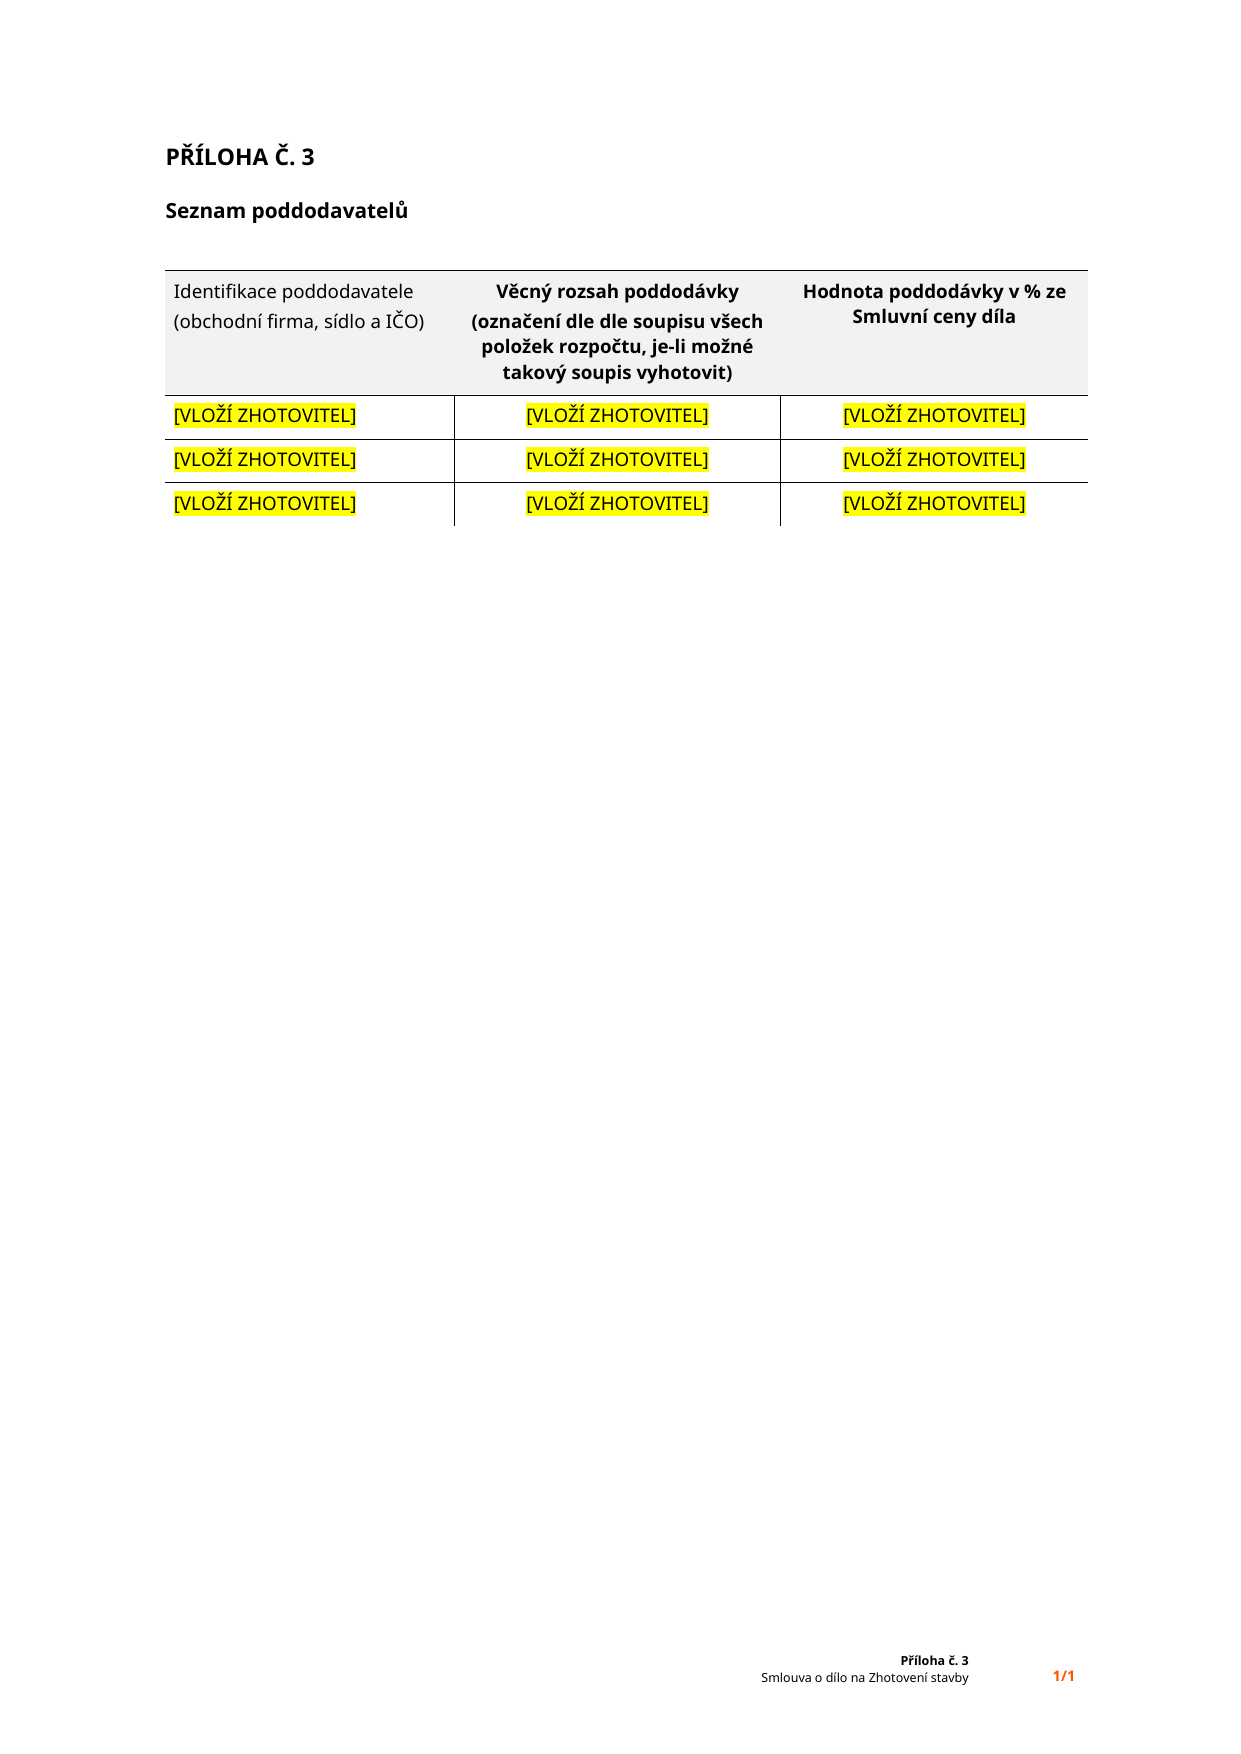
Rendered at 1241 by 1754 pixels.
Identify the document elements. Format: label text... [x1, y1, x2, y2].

table_cell [VLOŽÍ ZHOTOVITEL] [781, 396, 1088, 438]
table_cell [VLOŽÍ ZHOTOVITEL] [165, 440, 454, 482]
table_header Věcný rozsah poddodávky (označení dle dle soupisu všech položek rozpočtu, je-li možné takový soupis vyhotovit) [454, 271, 780, 394]
text Příloha č. 3 [165, 141, 1075, 173]
table_cell [VLOŽÍ ZHOTOVITEL] [781, 483, 1088, 526]
table_cell [VLOŽÍ ZHOTOVITEL] [455, 396, 780, 438]
table_header Hodnota poddodávky v % ze Smluvní ceny díla [780, 271, 1088, 394]
table_cell [VLOŽÍ ZHOTOVITEL] [781, 440, 1088, 482]
table_cell [VLOŽÍ ZHOTOVITEL] [165, 396, 454, 438]
table_cell [VLOŽÍ ZHOTOVITEL] [455, 440, 780, 482]
text Seznam poddodavatelů [165, 197, 1075, 225]
table_cell [VLOŽÍ ZHOTOVITEL] [455, 483, 780, 526]
table_cell [VLOŽÍ ZHOTOVITEL] [165, 483, 454, 526]
table_header Identifikace poddodavatele (obchodní firma, sídlo a IČO) [165, 271, 454, 394]
